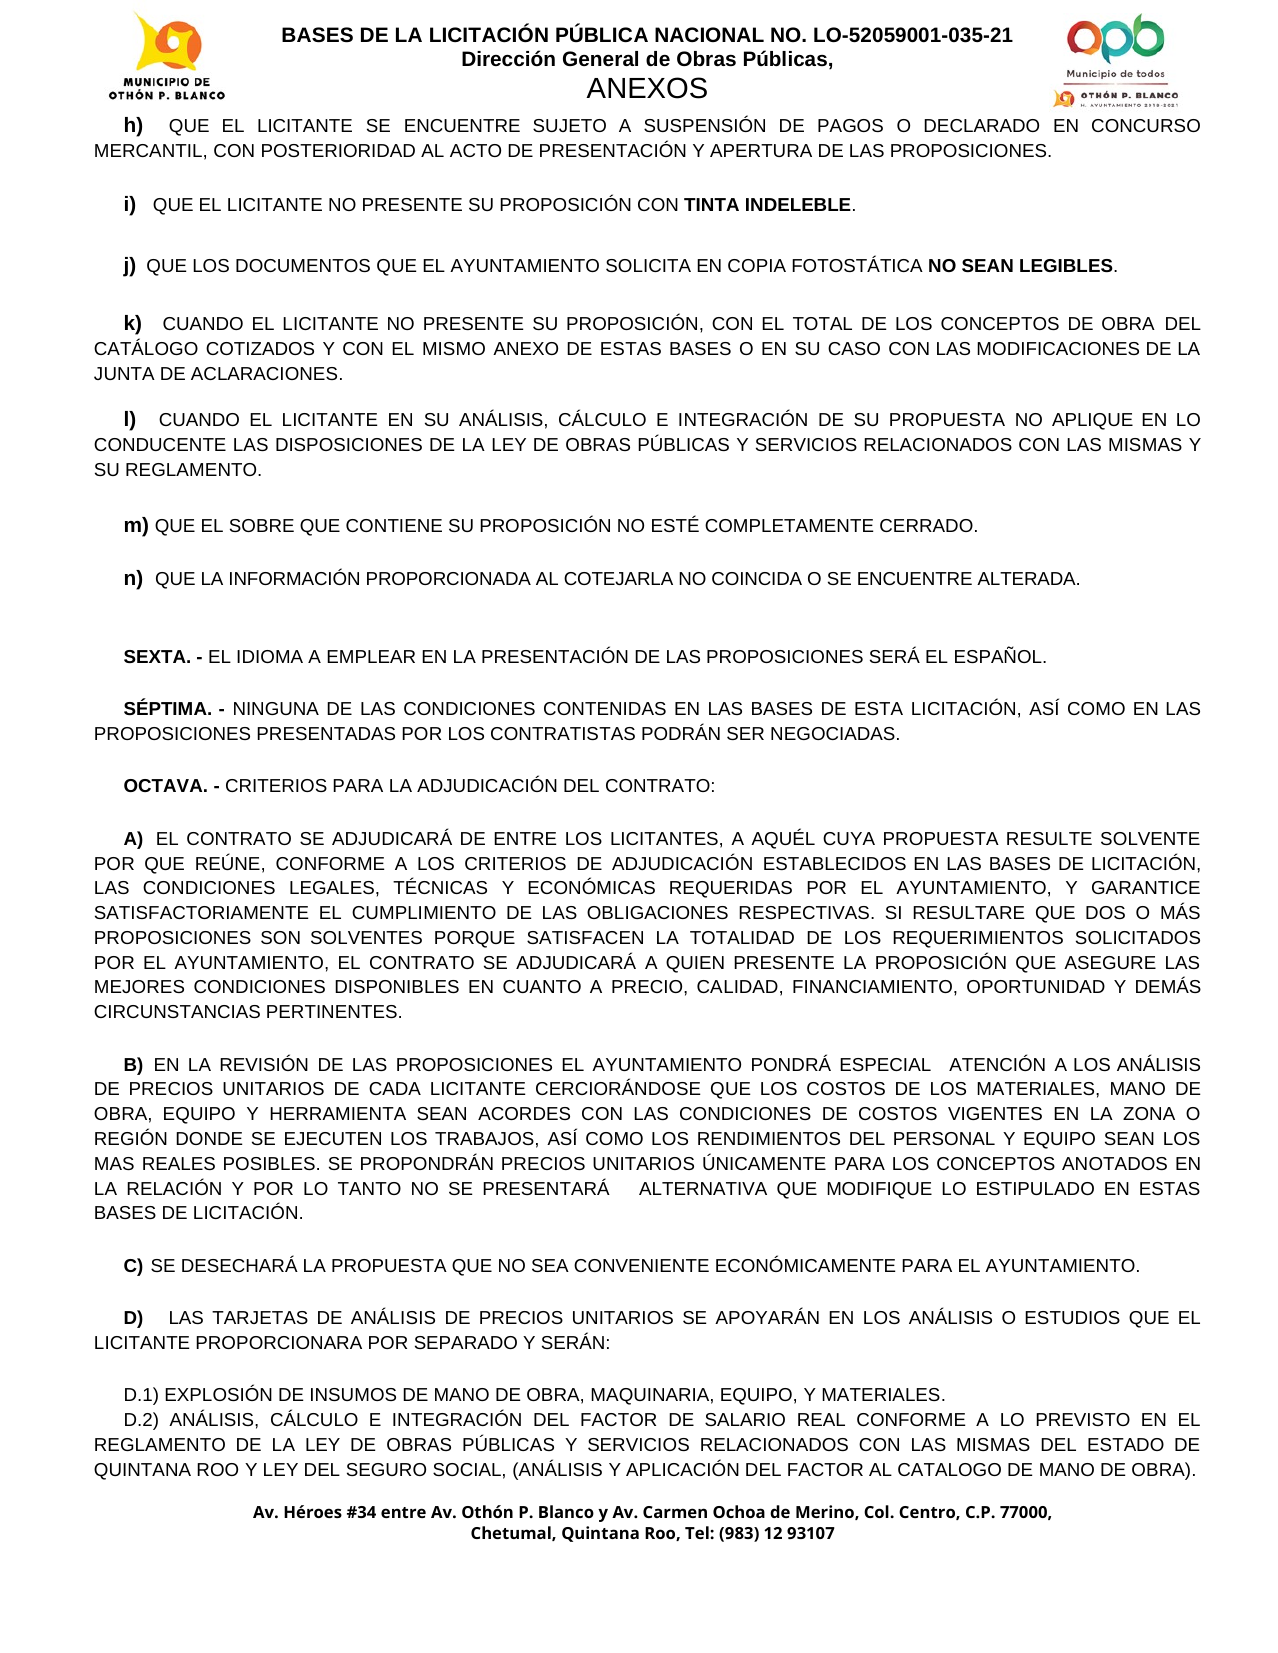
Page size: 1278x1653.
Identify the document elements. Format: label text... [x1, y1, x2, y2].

text D.1) EXPLOSIÓN DE INSUMOS DE MANO DE OBRA, MAQUINARIA, EQUIPO, Y MATERIALES. [94, 1384, 1201, 1406]
text D.2) ANÁLISIS, CÁLCULO E INTEGRACIÓN DEL FACTOR DE SALARIO REAL CONFORME A LO PREVISTO EN EL REGLAMENTO DE LA LEY DE OBRAS PÚBLICAS Y SERVICIOS RELACIONADOS CON LAS MISMAS DEL ESTADO DE QUINTANA ROO Y LEY DEL SEGURO SOCIAL, (ANÁLISIS Y APLICACIÓN DEL FACTOR AL CATALOGO DE MANO DE OBRA). [94, 1409, 1201, 1480]
text h) QUE EL LICITANTE SE ENCUENTRE SUJETO A SUSPENSIÓN DE PAGOS O DECLARADO EN CONCURSO MERCANTIL, CON POSTERIORIDAD AL ACTO DE PRESENTACIÓN Y APERTURA DE LAS PROPOSICIONES. [94, 112, 1201, 161]
picture [1049, 13, 1192, 112]
text D) LAS TARJETAS DE ANÁLISIS DE PRECIOS UNITARIOS SE APOYARÁN EN LOS ANÁLISIS O ESTUDIOS QUE EL LICITANTE PROPORCIONARA POR SEPARADO Y SERÁN: [94, 1307, 1201, 1353]
text j) QUE LOS DOCUMENTOS QUE EL AYUNTAMIENTO SOLICITA EN COPIA FOTOSTÁTICA NO SEAN LEGIBLES. [94, 253, 1201, 277]
text B) EN LA REVISIÓN DE LAS PROPOSICIONES EL AYUNTAMIENTO PONDRÁ ESPECIAL ATENCIÓN A LOS ANÁLISIS DE PRECIOS UNITARIOS DE CADA LICITANTE CERCIORÁNDOSE QUE LOS COSTOS DE LOS MATERIALES, MANO DE OBRA, EQUIPO Y HERRAMIENTA SEAN ACORDES CON LAS CONDICIONES DE COSTOS VIGENTES EN LA ZONA O REGIÓN DONDE SE EJECUTEN LOS TRABAJOS, ASÍ COMO LOS RENDIMIENTOS DEL PERSONAL Y EQUIPO SEAN LOS MAS REALES POSIBLES. SE PROPONDRÁN PRECIOS UNITARIOS ÚNICAMENTE PARA LOS CONCEPTOS ANOTADOS EN LA RELACIÓN Y POR LO TANTO NO SE PRESENTARÁ ALTERNATIVA QUE MODIFIQUE LO ESTIPULADO EN ESTAS BASES DE LICITACIÓN. [94, 1053, 1201, 1224]
text m) QUE EL SOBRE QUE CONTIENE SU PROPOSICIÓN NO ESTÉ COMPLETAMENTE CERRADO. [94, 513, 1201, 537]
text SEXTA. - EL IDIOMA A EMPLEAR EN LA PRESENTACIÓN DE LAS PROPOSICIONES SERÁ EL ESPAÑOL. [94, 646, 1201, 667]
text k) CUANDO EL LICITANTE NO PRESENTE SU PROPOSICIÓN, CON EL TOTAL DE LOS CONCEPTOS DE OBRA DEL CATÁLOGO COTIZADOS Y CON EL MISMO ANEXO DE ESTAS BASES O EN SU CASO CON LAS MODIFICACIONES DE LA JUNTA DE ACLARACIONES. [94, 310, 1201, 384]
text C) SE DESECHARÁ LA PROPUESTA QUE NO SEA CONVENIENTE ECONÓMICAMENTE PARA EL AYUNTAMIENTO. [94, 1254, 1201, 1276]
text SÉPTIMA. - NINGUNA DE LAS CONDICIONES CONTENIDAS EN LAS BASES DE ESTA LICITACIÓN, ASÍ COMO EN LAS PROPOSICIONES PRESENTADAS POR LOS CONTRATISTAS PODRÁN SER NEGOCIADAS. [94, 698, 1201, 744]
text OCTAVA. - CRITERIOS PARA LA ADJUDICACIÓN DEL CONTRATO: [94, 775, 1201, 797]
text n) QUE LA INFORMACIÓN PROPORCIONADA AL COTEJARLA NO COINCIDA O SE ENCUENTRE ALTERADA. [94, 566, 1201, 589]
text A) EL CONTRATO SE ADJUDICARÁ DE ENTRE LOS LICITANTES, A AQUÉL CUYA PROPUESTA RESULTE SOLVENTE POR QUE REÚNE, CONFORME A LOS CRITERIOS DE ADJUDICACIÓN ESTABLECIDOS EN LAS BASES DE LICITACIÓN, LAS CONDICIONES LEGALES, TÉCNICAS Y ECONÓMICAS REQUERIDAS POR EL AYUNTAMIENTO, Y GARANTICE SATISFACTORIAMENTE EL CUMPLIMIENTO DE LAS OBLIGACIONES RESPECTIVAS. SI RESULTARE QUE DOS O MÁS PROPOSICIONES SON SOLVENTES PORQUE SATISFACEN LA TOTALIDAD DE LOS REQUERIMIENTOS SOLICITADOS POR EL AYUNTAMIENTO, EL CONTRATO SE ADJUDICARÁ A QUIEN PRESENTE LA PROPOSICIÓN QUE ASEGURE LAS MEJORES CONDICIONES DISPONIBLES EN CUANTO A PRECIO, CALIDAD, FINANCIAMIENTO, OPORTUNIDAD Y DEMÁS CIRCUNSTANCIAS PERTINENTES. [94, 827, 1201, 1023]
text l) CUANDO EL LICITANTE EN SU ANÁLISIS, CÁLCULO E INTEGRACIÓN DE SU PROPUESTA NO APLIQUE EN LO CONDUCENTE LAS DISPOSICIONES DE LA LEY DE OBRAS PÚBLICAS Y SERVICIOS RELACIONADOS CON LAS MISMAS Y SU REGLAMENTO. [94, 406, 1201, 480]
text i) QUE EL LICITANTE NO PRESENTE SU PROPOSICIÓN CON TINTA INDELEBLE. [94, 192, 1201, 216]
picture [104, 0, 237, 112]
